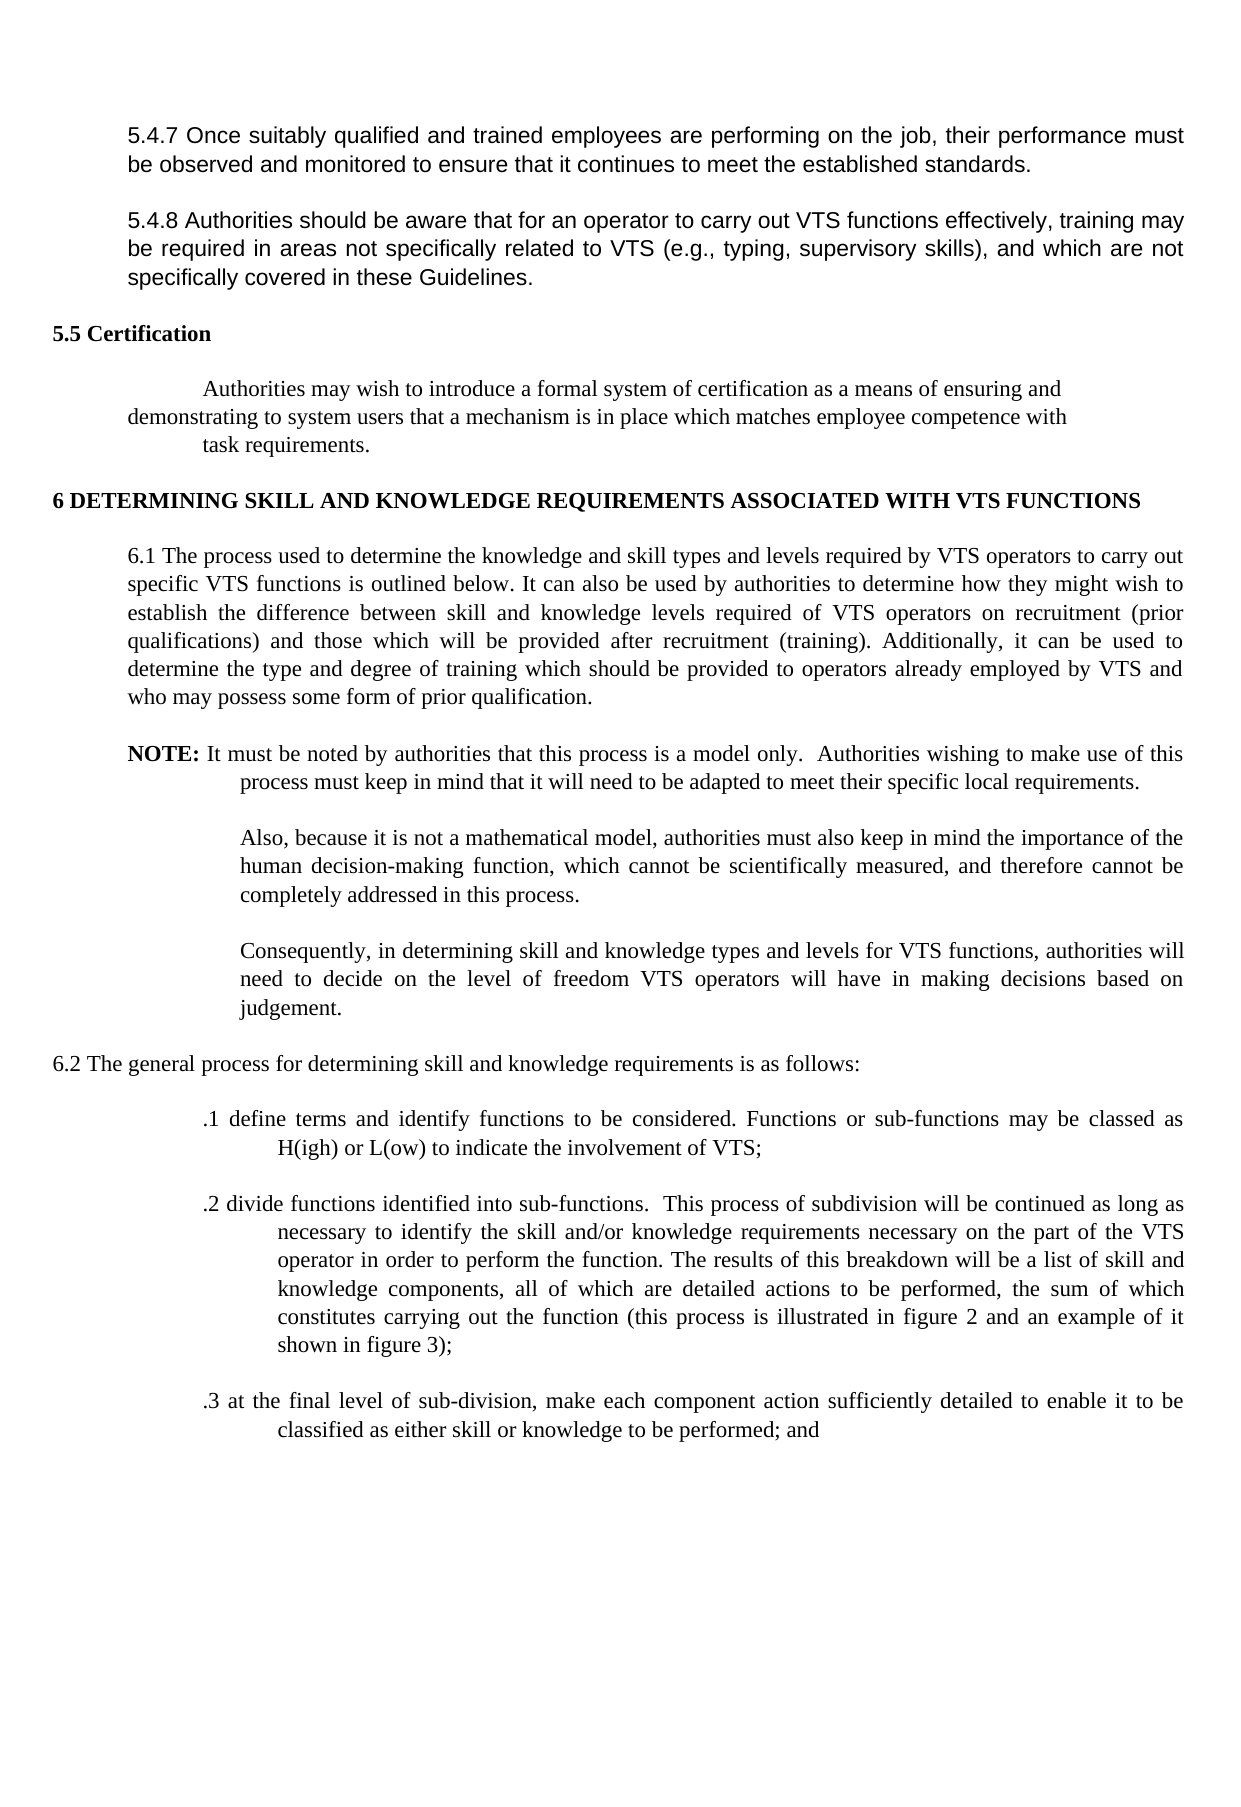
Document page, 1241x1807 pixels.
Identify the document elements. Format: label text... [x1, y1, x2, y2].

text .1 define terms and identify functions to be considered. Functions or sub-functions may be classed as H(igh) or L(ow) to indicate the involvement of VTS; [202, 1103, 1186, 1160]
text 6.2 The general process for determining skill and knowledge requirements is as follows: [52, 1048, 1186, 1076]
text 6.1 The process used to determine the knowledge and skill types and levels required by VTS operators to carry out specific VTS functions is outlined below. It can also be used by authorities to determine how they might wish to establish the difference between skill and knowledge levels required of VTS operators on recruitment (prior qualifications) and those which will be provided after recruitment (training). Additionally, it can be used to determine the type and degree of training which should be provided to operators already employed by VTS and who may possess some form of prior qualification. [127, 540, 1186, 710]
text .3 at the final level of sub-division, make each component action sufficiently detailed to enable it to be classified as either skill or knowledge to be performed; and [202, 1386, 1186, 1442]
text Consequently, in determining skill and knowledge types and levels for VTS functions, authorities will need to decide on the level of freedom VTS operators will have in making decisions based on judgement. [240, 935, 1186, 1020]
text task requirements. [127, 429, 1186, 457]
text 6 DETERMINING SKILL AND KNOWLEDGE REQUIREMENTS ASSOCIATED WITH VTS FUNCTIONS [52, 486, 1186, 514]
text Authorities may wish to introduce a formal system of certification as a means of ensuring and [202, 373, 1186, 401]
text Also, because it is not a mathematical model, authorities must also keep in mind the importance of the human decision-making function, which cannot be scientifically measured, and therefore cannot be completely addressed in this process. [240, 822, 1186, 907]
text NOTE: It must be noted by authorities that this process is a model only. Authorities wishing to make use of this process must keep in mind that it will need to be adapted to meet their specific local requirements. [127, 738, 1186, 794]
text 5.5 Certification [52, 318, 1186, 346]
text .2 divide functions identified into sub-functions. This process of subdivision will be continued as long as necessary to identify the skill and/or knowledge requirements necessary on the part of the VTS operator in order to perform the function. The results of this breakdown will be a list of skill and knowledge components, all of which are detailed actions to be performed, the sum of which constitutes carrying out the function (this process is illustrated in figure 2 and an example of it shown in figure 3); [202, 1188, 1186, 1357]
text demonstrating to system users that a mechanism is in place which matches employee competence with [127, 401, 1186, 429]
text 5.4.7 Once suitably qualified and trained employees are performing on the job, their performance must be observed and monitored to ensure that it continues to meet the established standards. [127, 121, 1186, 177]
text 5.4.8 Authorities should be aware that for an operator to carry out VTS functions effectively, training may be required in areas not specifically related to VTS (e.g., typing, supervisory skills), and which are not specifically covered in these Guidelines. [127, 205, 1186, 290]
